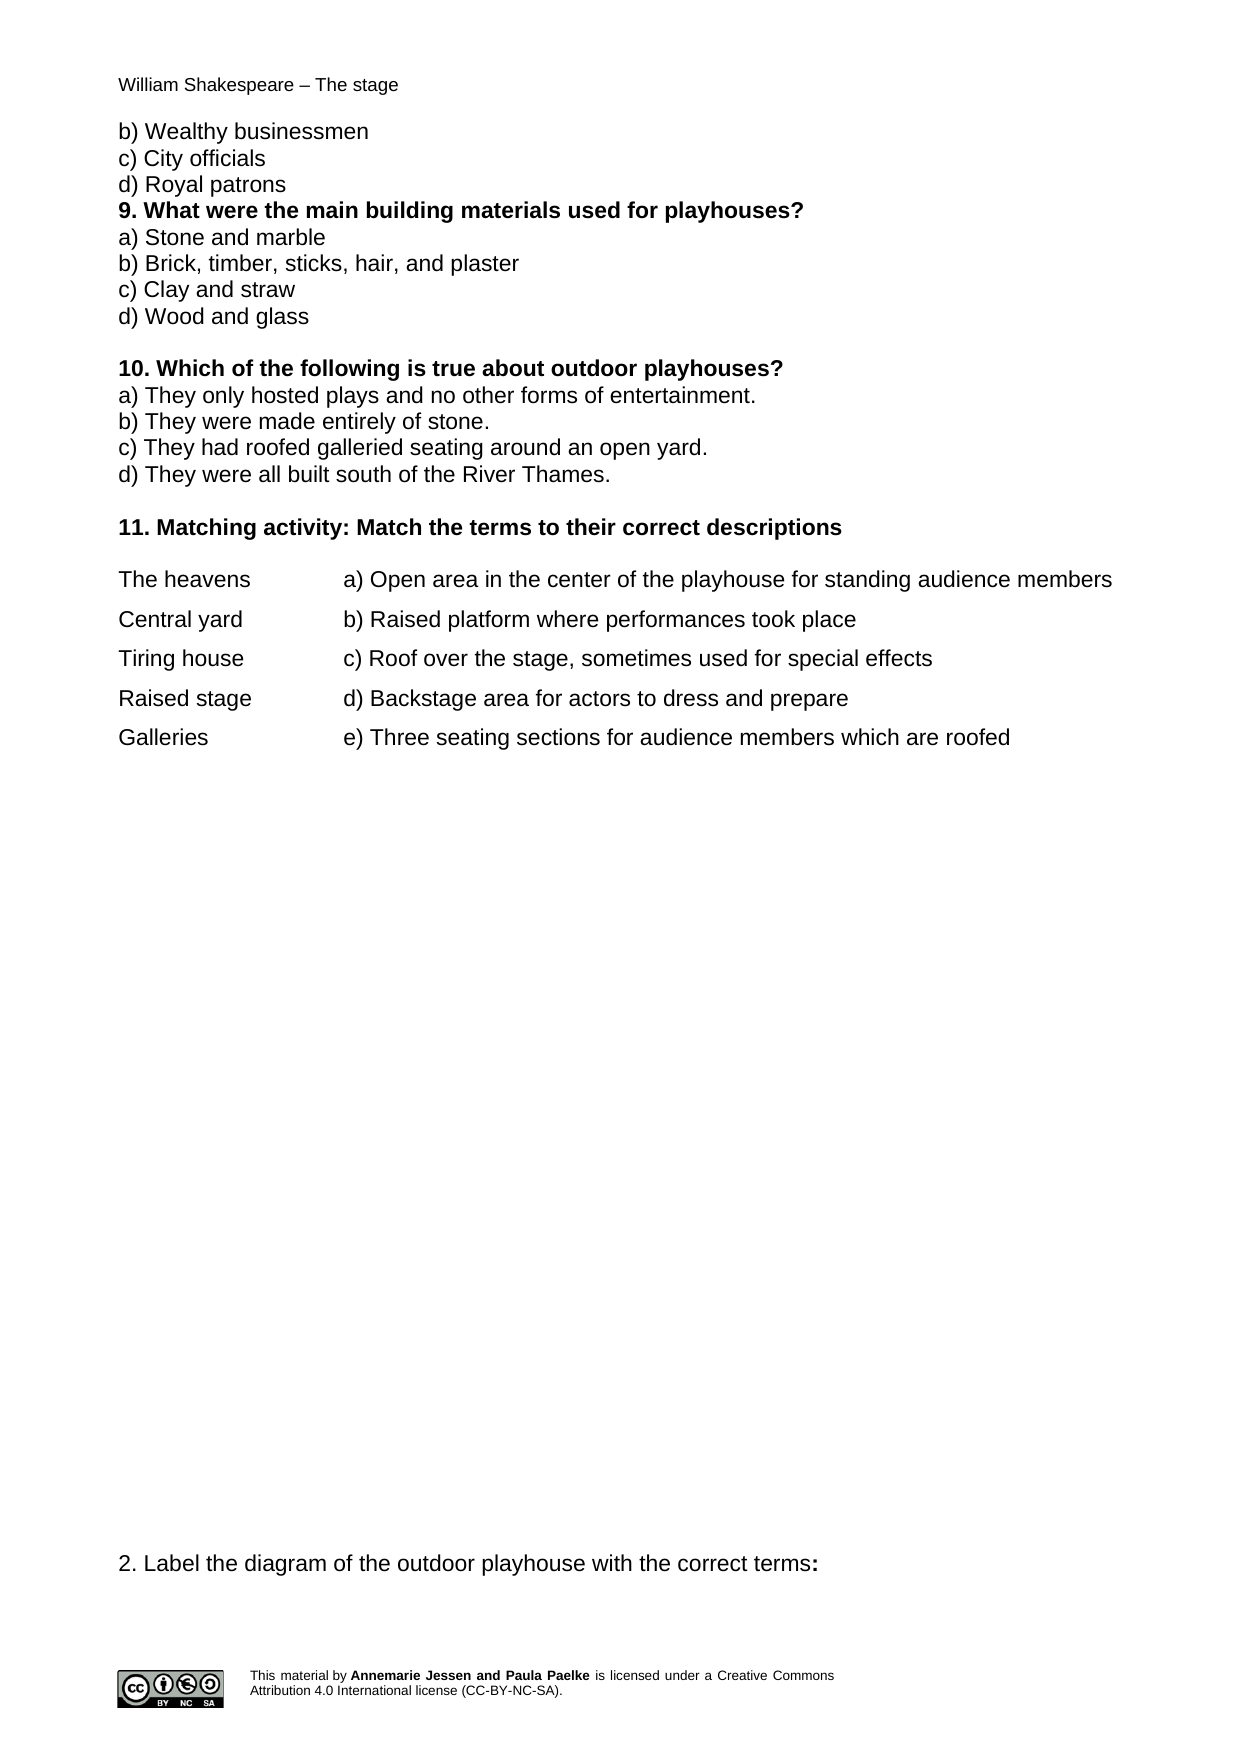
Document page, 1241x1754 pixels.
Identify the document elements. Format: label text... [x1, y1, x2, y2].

text c) City officials [118, 144, 1122, 171]
text c) They had roofed galleried seating around an open yard. [118, 434, 1122, 461]
text b) They were made entirely of stone. [118, 408, 1122, 434]
text 10. Which of the following is true about outdoor playhouses? [118, 355, 1122, 382]
picture [117, 1670, 224, 1708]
text c) Clay and straw [118, 276, 1122, 303]
text Tiring house c) Roof over the stage, sometimes used for special effects [118, 645, 1122, 671]
text d) Wood and glass [118, 303, 1122, 329]
text Central yard b) Raised platform where performances took place [118, 606, 1122, 632]
text d) They were all built south of the River Thames. [118, 461, 1122, 487]
text Galleries e) Three seating sections for audience members which are roofed [118, 724, 1122, 750]
text a) Stone and marble [118, 223, 1122, 250]
text Raised stage d) Backstage area for actors to dress and prepare [118, 684, 1122, 711]
text b) Wealthy businessmen [118, 118, 1122, 144]
text 9. What were the main building materials used for playhouses? [118, 197, 1122, 223]
text 11. Matching activity: Match the terms to their correct descriptions [118, 513, 1122, 540]
text a) They only hosted plays and no other forms of entertainment. [118, 382, 1122, 408]
text The heavens a) Open area in the center of the playhouse for standing audience members [118, 566, 1122, 592]
text b) Brick, timber, sticks, hair, and plaster [118, 250, 1122, 276]
text d) Royal patrons [118, 171, 1122, 197]
text 2. Label the diagram of the outdoor playhouse with the correct terms: [118, 1549, 1122, 1576]
